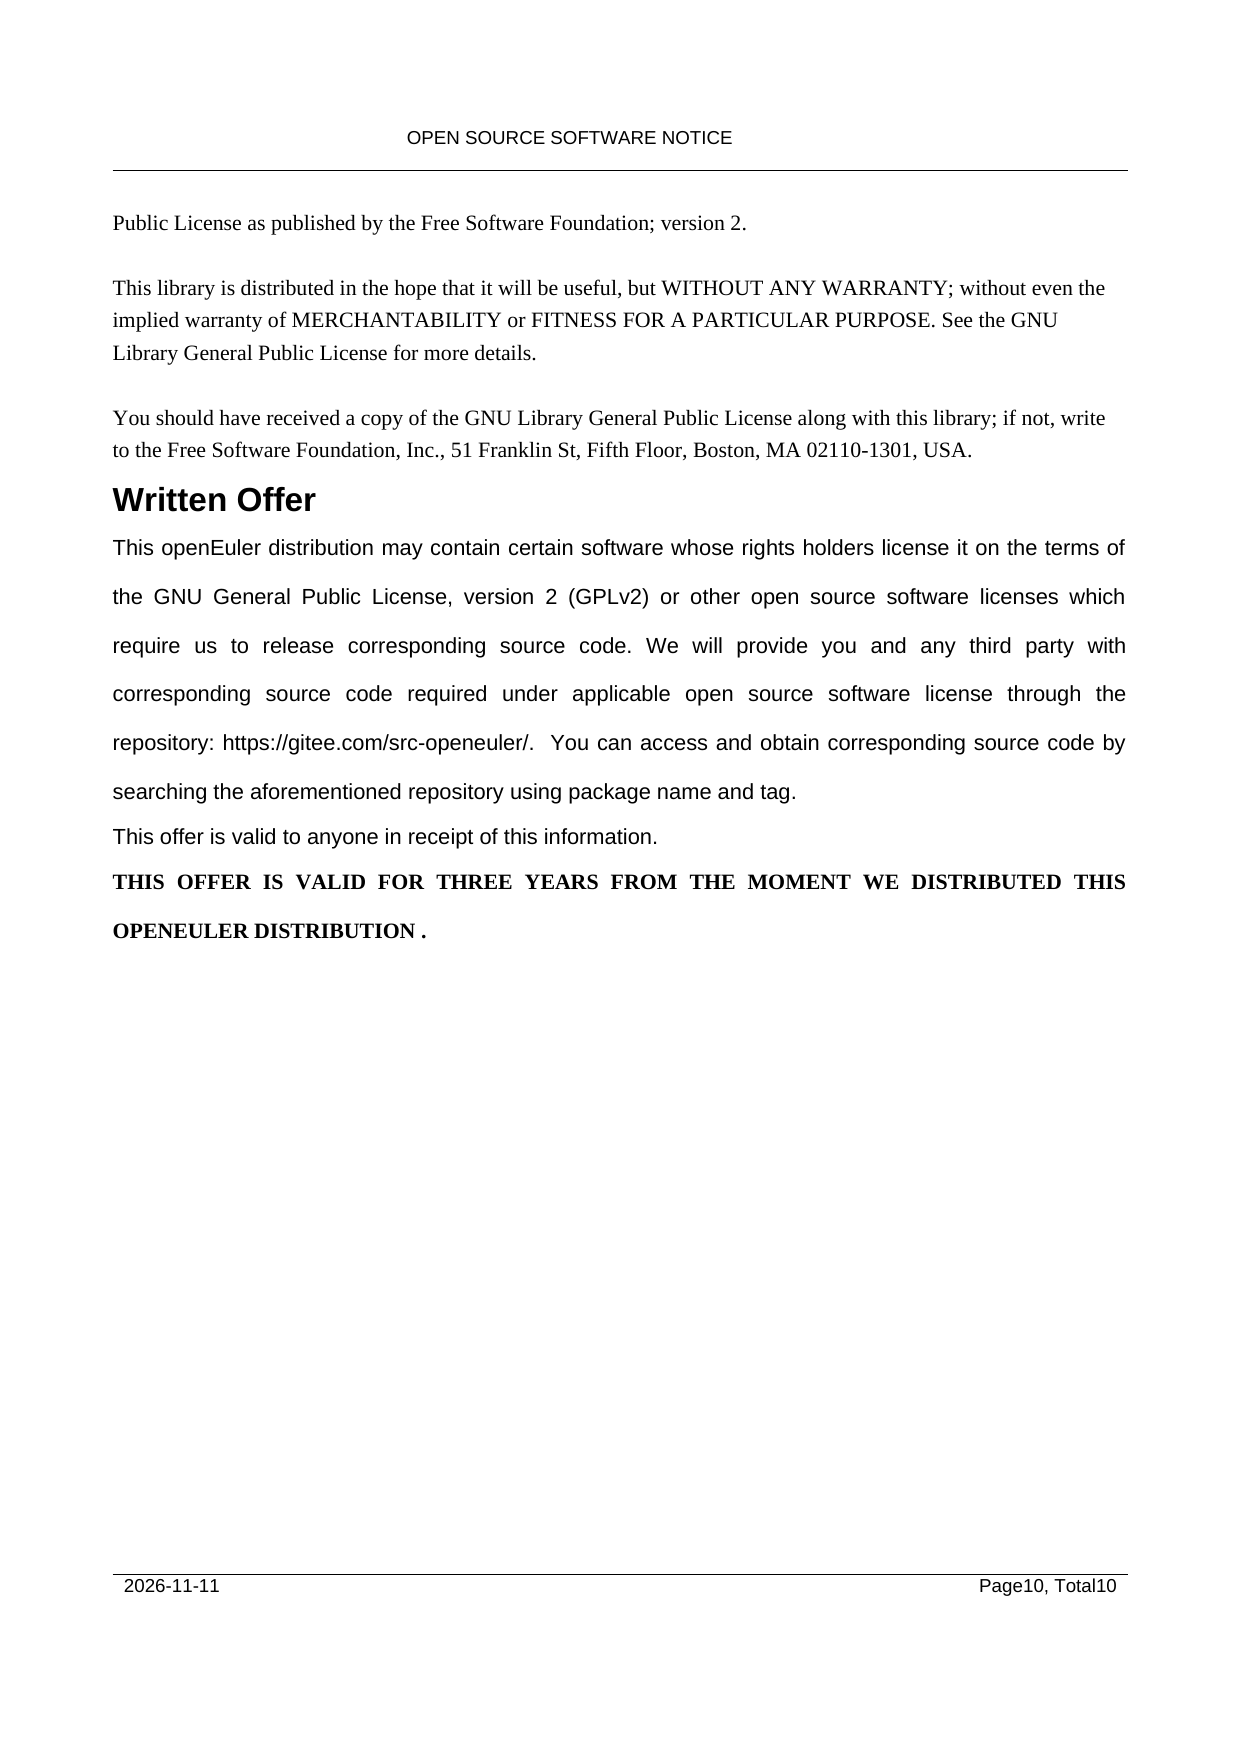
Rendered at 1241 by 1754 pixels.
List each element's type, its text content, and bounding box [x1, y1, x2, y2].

text This openEuler distribution may contain certain software whose rights holders license it on the terms of the GNU General Public License, version 2 (GPLv2) or other open source software licenses which require us to release corresponding source code. We will provide you and any third party with corresponding source code required under applicable open source software license through the repository: https://gitee.com/src-openeuler/. You can access and obtain corresponding source code by searching the aforementioned repository using package name and tag. [112, 531, 1128, 808]
text THIS OFFER IS VALID FOR THREE YEARS FROM THE MOMENT WE DISTRIBUTED THIS OPENEULER DISTRIBUTION . [112, 865, 1128, 947]
text This offer is valid to anyone in receipt of this information. [112, 820, 1128, 853]
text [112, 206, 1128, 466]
text Written Offer [112, 466, 1128, 531]
